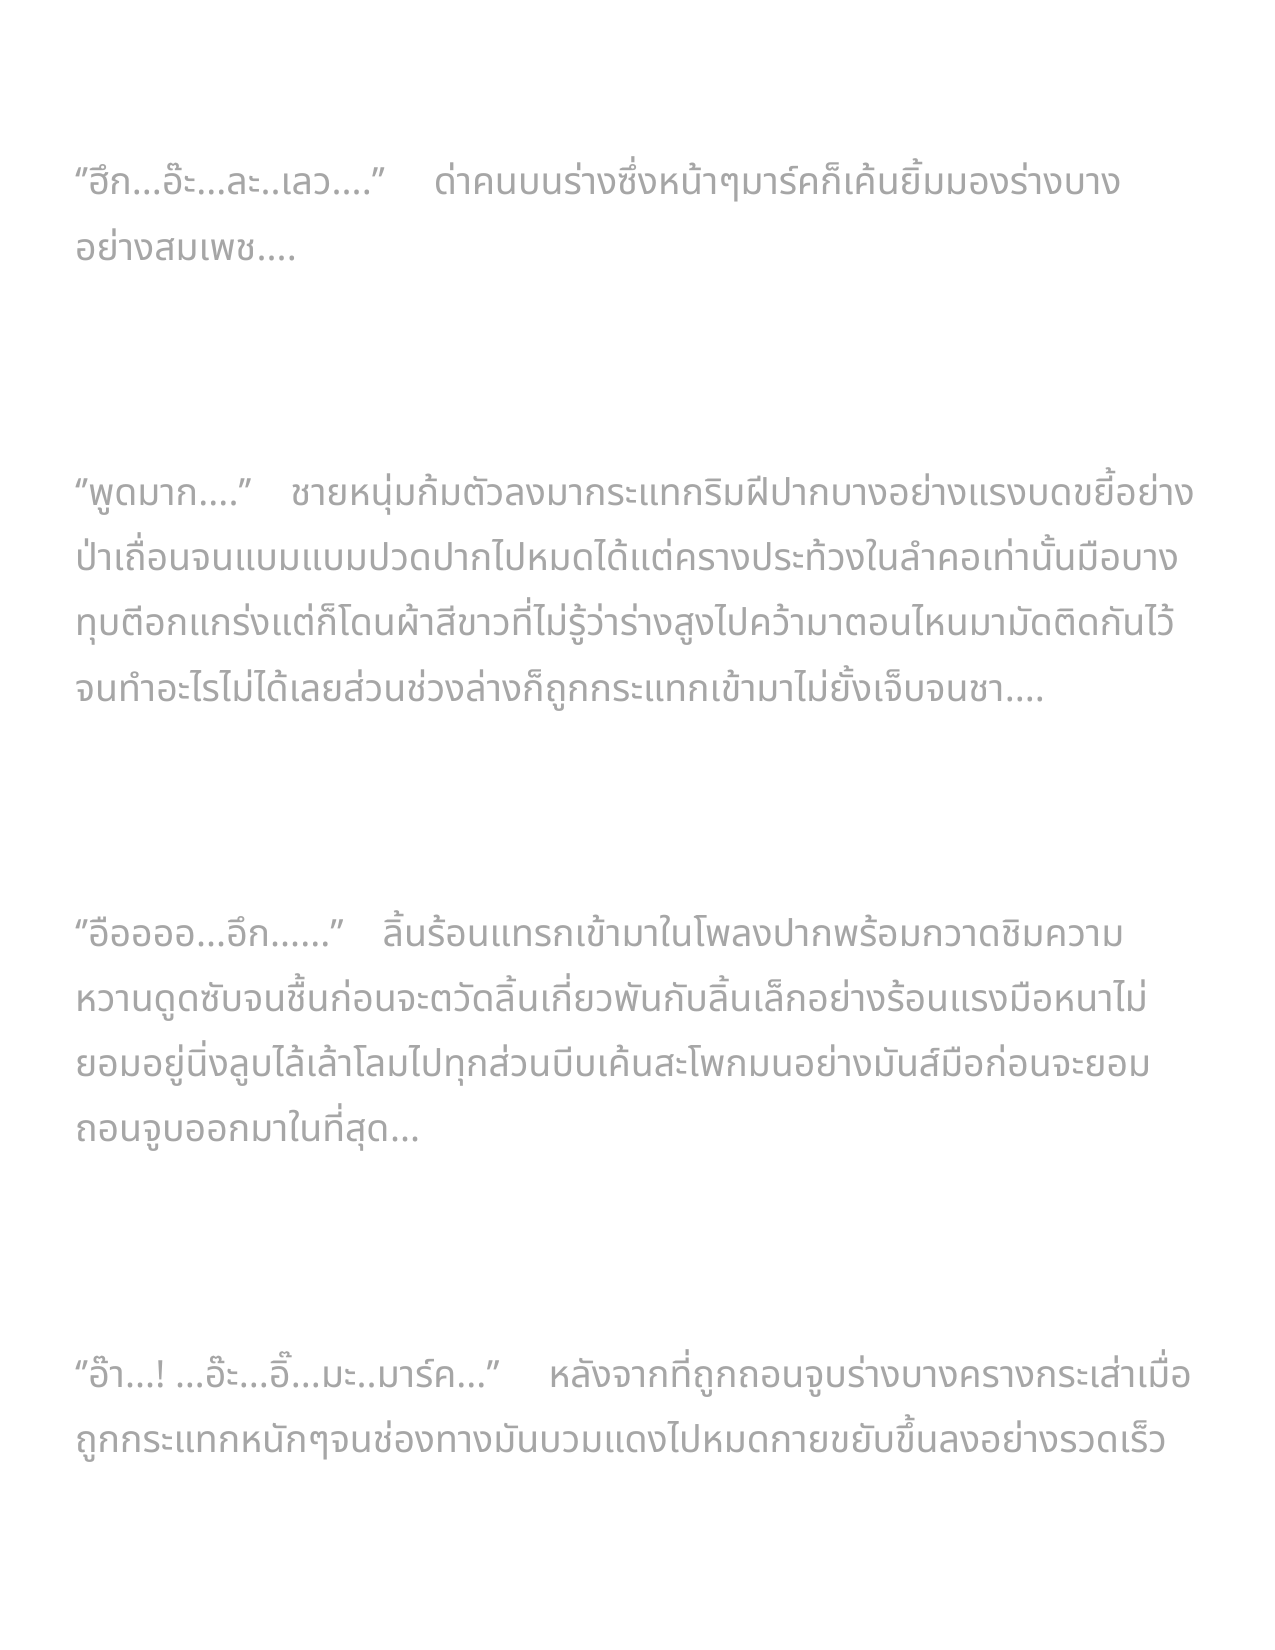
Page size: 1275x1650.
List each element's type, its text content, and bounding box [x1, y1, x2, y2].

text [75, 1347, 1200, 1469]
text ‘’พูดมาก....’’ ชายหนุ่มก้มตัวลงมากระแทกริมฝีปากบางอย่างแรงบดขยี้อย่างป่าเถื่อนจนแบมแบมปวดปากไปหมดได้แต่ครางประท้วงในลำคอเท่านั้นมือบางทุบตีอกแกร่งแต่ก็โดนผ้าสีขาวที่ไม่รู้ว่าร่างสูงไปคว้ามาตอนไหนมามัดติดกันไว้จนทำอะไรไม่ได้เลยส่วนช่วงล่างก็ถูกกระแทกเข้ามาไม่ยั้งเจ็บจนชา.... [75, 465, 1200, 718]
text ‘’อืออออ...อึก......’’ ลิ้นร้อนแทรกเข้ามาในโพลงปากพร้อมกวาดชิมความหวานดูดซับจนชื้นก่อนจะตวัดลิ้นเกี่ยวพันกับลิ้นเล็กอย่างร้อนแรงมือหนาไม่ยอมอยู่นิ่งลูบไล้เล้าโลมไปทุกส่วนบีบเค้นสะโพกมนอย่างมันส์มือก่อนจะยอมถอนจูบออกมาในที่สุด... [75, 906, 1200, 1159]
text ‘’ฮึก...อ๊ะ...ละ..เลว....’’ ด่าคนบนร่างซึ่งหน้าๆมาร์คก็เค้นยิ้มมองร่างบางอย่างสมเพช.... [75, 154, 1200, 277]
